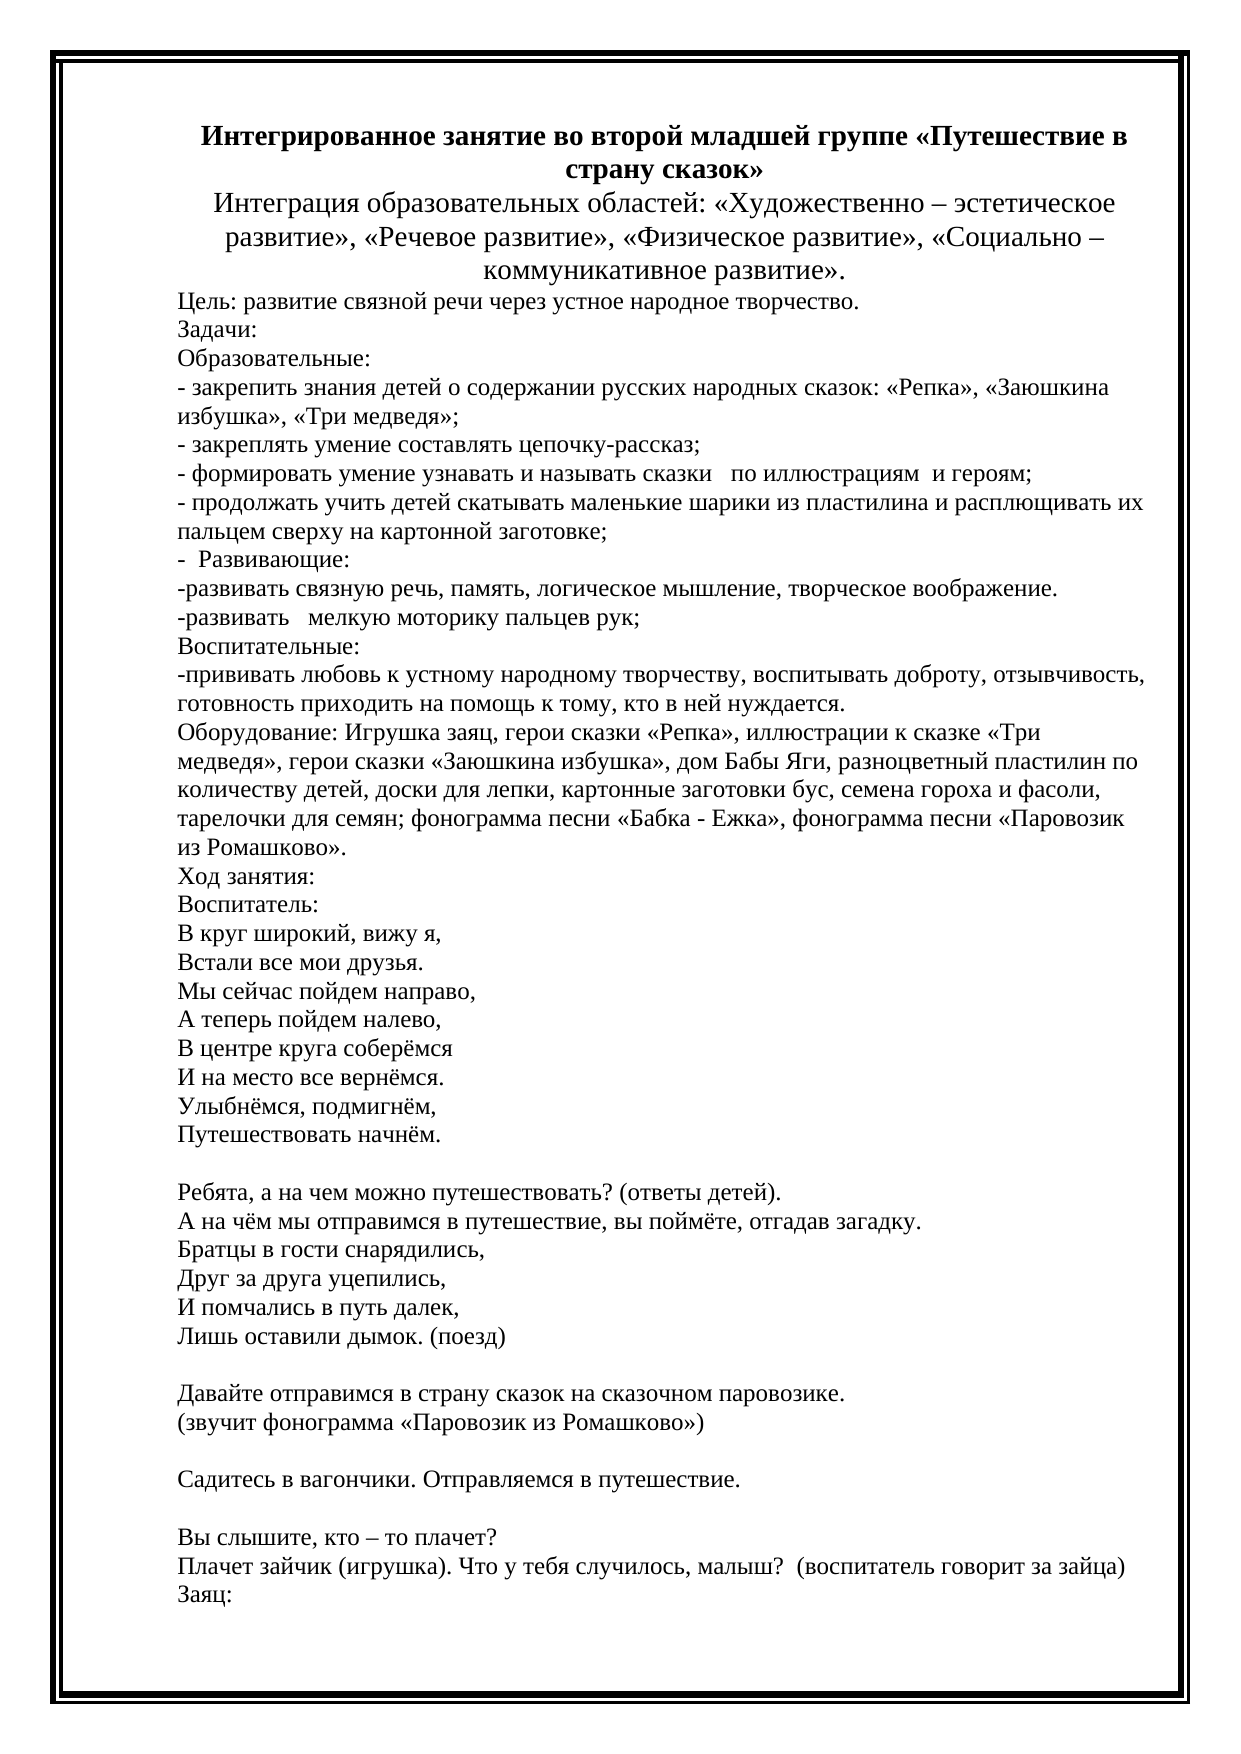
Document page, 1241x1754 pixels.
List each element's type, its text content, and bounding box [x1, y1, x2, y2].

text - закрепить знания детей о содержании русских народных сказок: «Репка», «Заюшкина избушка», «Три медведя»; [177, 372, 1152, 429]
text Оборудование: Игрушка заяц, герои сказки «Репка», иллюстрации к сказке «Три медведя», герои сказки «Заюшкина избушка», дом Бабы Яги, разноцветный пластилин по количеству детей, доски для лепки, картонные заготовки бус, семена гороха и фасоли, тарелочки для семян; фонограмма песни «Бабка - Ежка», фонограмма песни «Паровозик из Ромашково». [177, 717, 1152, 861]
text Садитесь в вагончики. Отправляемся в путешествие. [177, 1464, 1152, 1493]
text - закреплять умение составлять цепочку-рассказ; [177, 429, 1152, 458]
text Интеграция образовательных областей: «Художественно – эстетическое развитие», «Речевое развитие», «Физическое развитие», «Социально – коммуникативное развитие». [177, 185, 1152, 286]
text -развивать связную речь, память, логическое мышление, творческое воображение. [177, 573, 1152, 602]
text - продолжать учить детей скатывать маленькие шарики из пластилина и расплющивать их пальцем сверху на картонной заготовке; [177, 487, 1152, 544]
text Плачет зайчик (игрушка). Что у тебя случилось, малыш? (воспитатель говорит за зайца) [177, 1551, 1152, 1579]
text Лишь оставили дымок. (поезд) [177, 1321, 1152, 1349]
text Задачи: [177, 314, 1152, 343]
text Путешествовать начнём. [177, 1119, 1152, 1148]
text Братцы в гости снарядились, [177, 1234, 1152, 1263]
text -прививать любовь к устному народному творчеству, воспитывать доброту, отзывчивость, готовность приходить на помощь к тому, кто в ней нуждается. [177, 659, 1152, 717]
text И на место все вернёмся. [177, 1062, 1152, 1091]
text Друг за друга уцепились, [177, 1263, 1152, 1292]
text -развивать мелкую моторику пальцев рук; [177, 602, 1152, 631]
text Воспитательные: [177, 631, 1152, 659]
text Встали все мои друзья. [177, 947, 1152, 976]
text Улыбнёмся, подмигнём, [177, 1091, 1152, 1119]
text В круг широкий, вижу я, [177, 918, 1152, 947]
text - формировать умение узнавать и называть сказки по иллюстрациям и героям; [177, 458, 1152, 487]
text (звучит фонограмма «Паровозик из Ромашково») [177, 1407, 1152, 1436]
text Образовательные: [177, 343, 1152, 372]
text Заяц: [177, 1579, 1152, 1608]
text Цель: развитие связной речи через устное народное творчество. [177, 286, 1152, 314]
text А теперь пойдем налево, [177, 1004, 1152, 1033]
text В центре круга соберёмся [177, 1033, 1152, 1062]
text А на чём мы отправимся в путешествие, вы поймёте, отгадав загадку. [177, 1206, 1152, 1234]
text Мы сейчас пойдем направо, [177, 976, 1152, 1004]
text Вы слышите, кто – то плачет? [177, 1522, 1152, 1551]
text Давайте отправимся в страну сказок на сказочном паровозике. [177, 1378, 1152, 1407]
text Воспитатель: [177, 889, 1152, 918]
text И помчались в путь далек, [177, 1292, 1152, 1321]
text - Развивающие: [177, 544, 1152, 573]
text Ход занятия: [177, 861, 1152, 889]
text Ребята, а на чем можно путешествовать? (ответы детей). [177, 1177, 1152, 1206]
text Интегрированное занятие во второй младшей группе «Путешествие в страну сказок» [177, 118, 1152, 185]
